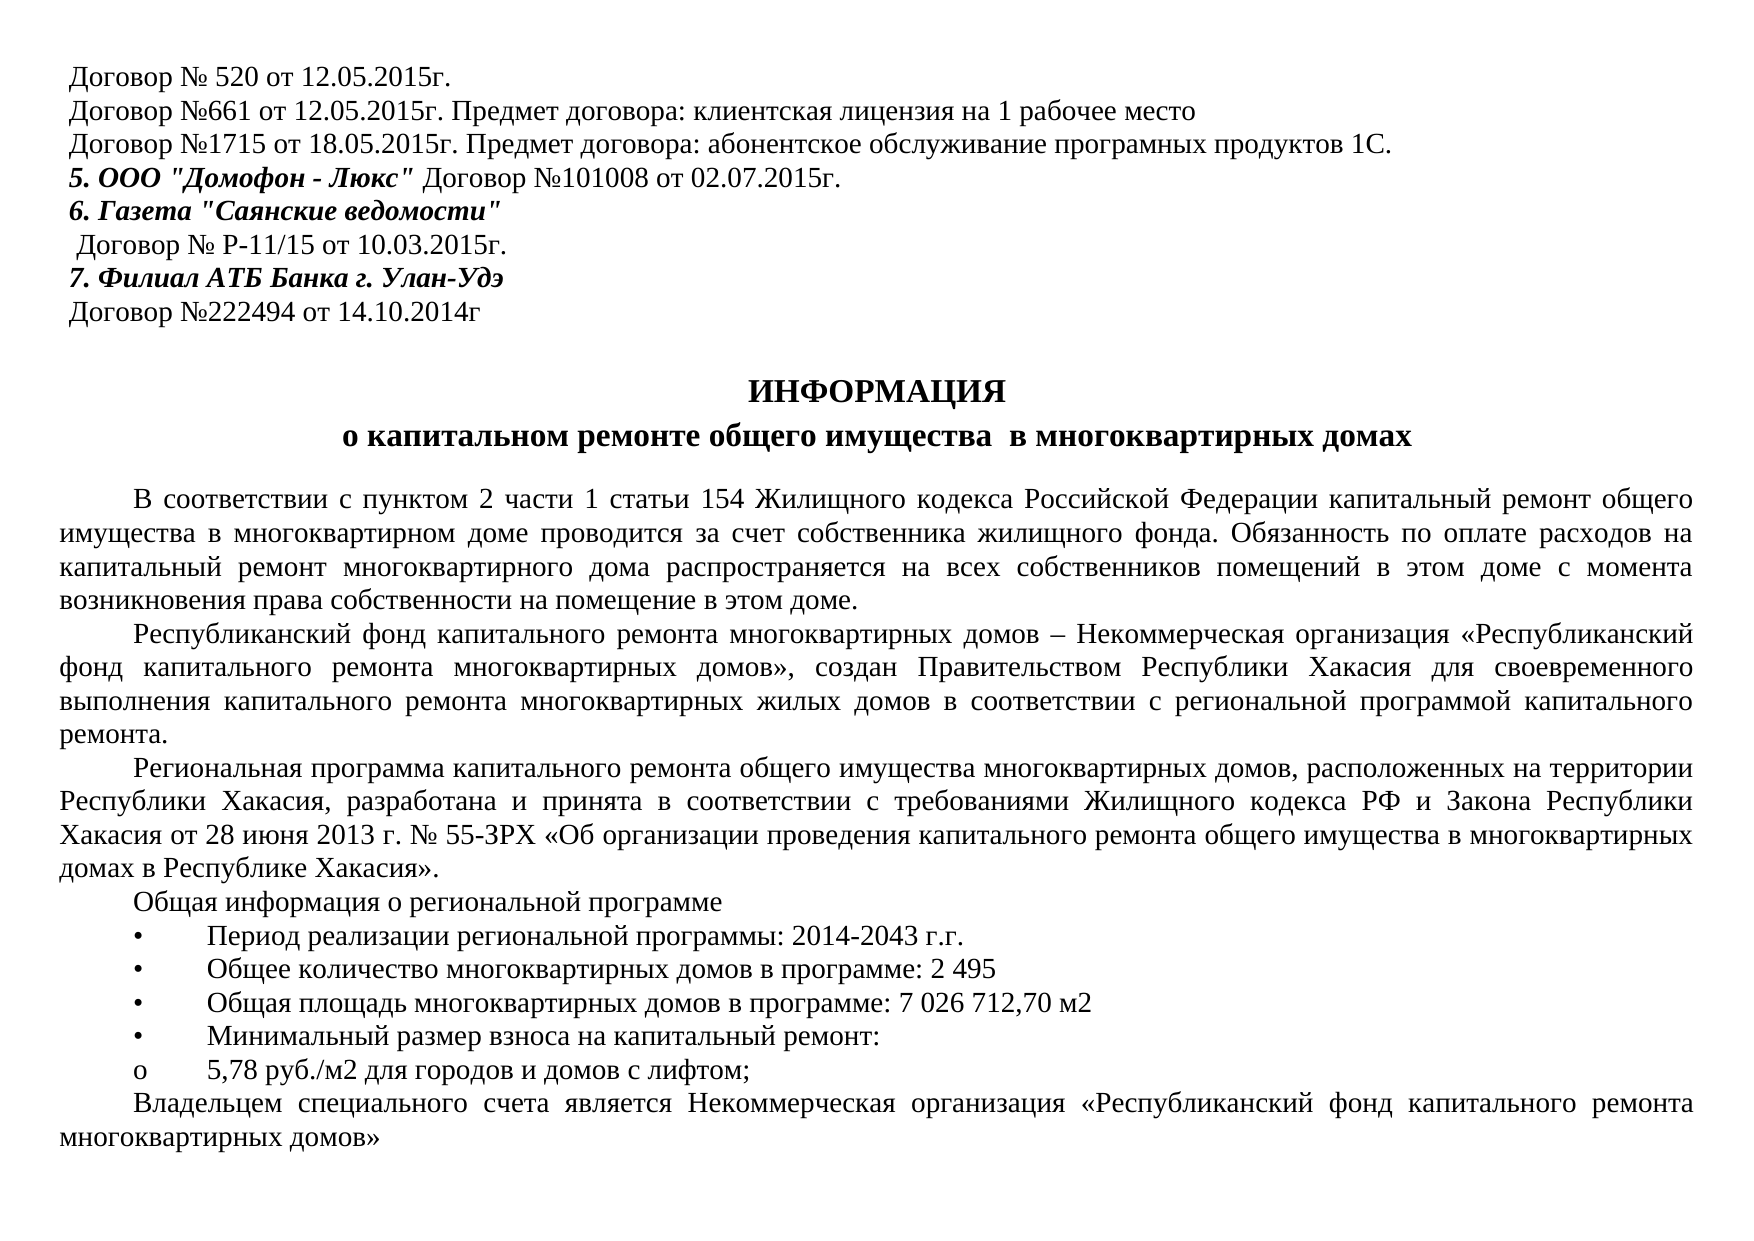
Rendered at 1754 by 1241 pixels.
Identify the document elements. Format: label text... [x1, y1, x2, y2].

table_cell Договор № 520 от 12.05.2015г. [58, 59, 1639, 93]
text • Общее количество многоквартирных домов в программе: 2 495 [59, 951, 1695, 985]
table_cell 6. Газета "Саянские ведомости" [58, 193, 1639, 227]
table_cell Договор №1715 от 18.05.2015г. Предмет договора: абонентское обслуживание програмных продуктов 1С. [58, 126, 1639, 160]
text о капитальном ремонте общего имущества в многоквартирных домах [59, 416, 1695, 454]
table_cell 5. ООО "Домофон - Люкс" Договор №101008 от 02.07.2015г. [58, 160, 1639, 193]
text В соответствии с пунктом 2 части 1 статьи 154 Жилищного кодекса Российской Федерации капитальный ремонт общего имущества в многоквартирном доме проводится за счет собственника жилищного фонда. Обязанность по оплате расходов на капитальный ремонт многоквартирного дома распространяется на всех собственников помещений в этом доме с момента возникновения права собственности на помещение в этом доме. [59, 482, 1695, 616]
table_cell Договор №661 от 12.05.2015г. Предмет договора: клиентская лицензия на 1 рабочее место [58, 93, 1639, 126]
text • Период реализации региональной программы: 2014-2043 г.г. [59, 918, 1695, 951]
text Владельцем специального счета является Некоммерческая организация «Республиканский фонд капитального ремонта многоквартирных домов» [59, 1085, 1695, 1152]
text Региональная программа капитального ремонта общего имущества многоквартирных домов, расположенных на территории Республики Хакасия, разработана и принята в соответствии с требованиями Жилищного кодекса РФ и Закона Республики Хакасия от 28 июня 2013 г. № 55-ЗРХ «Об организации проведения капитального ремонта общего имущества в многоквартирных домах в Республике Хакасия». [59, 750, 1695, 884]
table_cell Договор № Р-11/15 от 10.03.2015г. [58, 227, 1639, 260]
text Общая информация о региональной программе [59, 884, 1695, 918]
text o 5,78 руб./м2 для городов и домов с лифтом; [59, 1052, 1695, 1085]
text • Минимальный размер взноса на капитальный ремонт: [59, 1018, 1695, 1052]
text Республиканский фонд капитального ремонта многоквартирных домов – Некоммерческая организация «Республиканский фонд капитального ремонта многоквартирных домов», создан Правительством Республики Хакасия для своевременного выполнения капитального ремонта многоквартирных жилых домов в соответствии с региональной программой капитального ремонта. [59, 616, 1695, 750]
text • Общая площадь многоквартирных домов в программе: 7 026 712,70 м2 [59, 985, 1695, 1018]
text ИНФОРМАЦИЯ [59, 371, 1695, 410]
table_cell 7. Филиал АТБ Банка г. Улан-Удэ Договор №222494 от 14.10.2014г [58, 260, 1639, 327]
